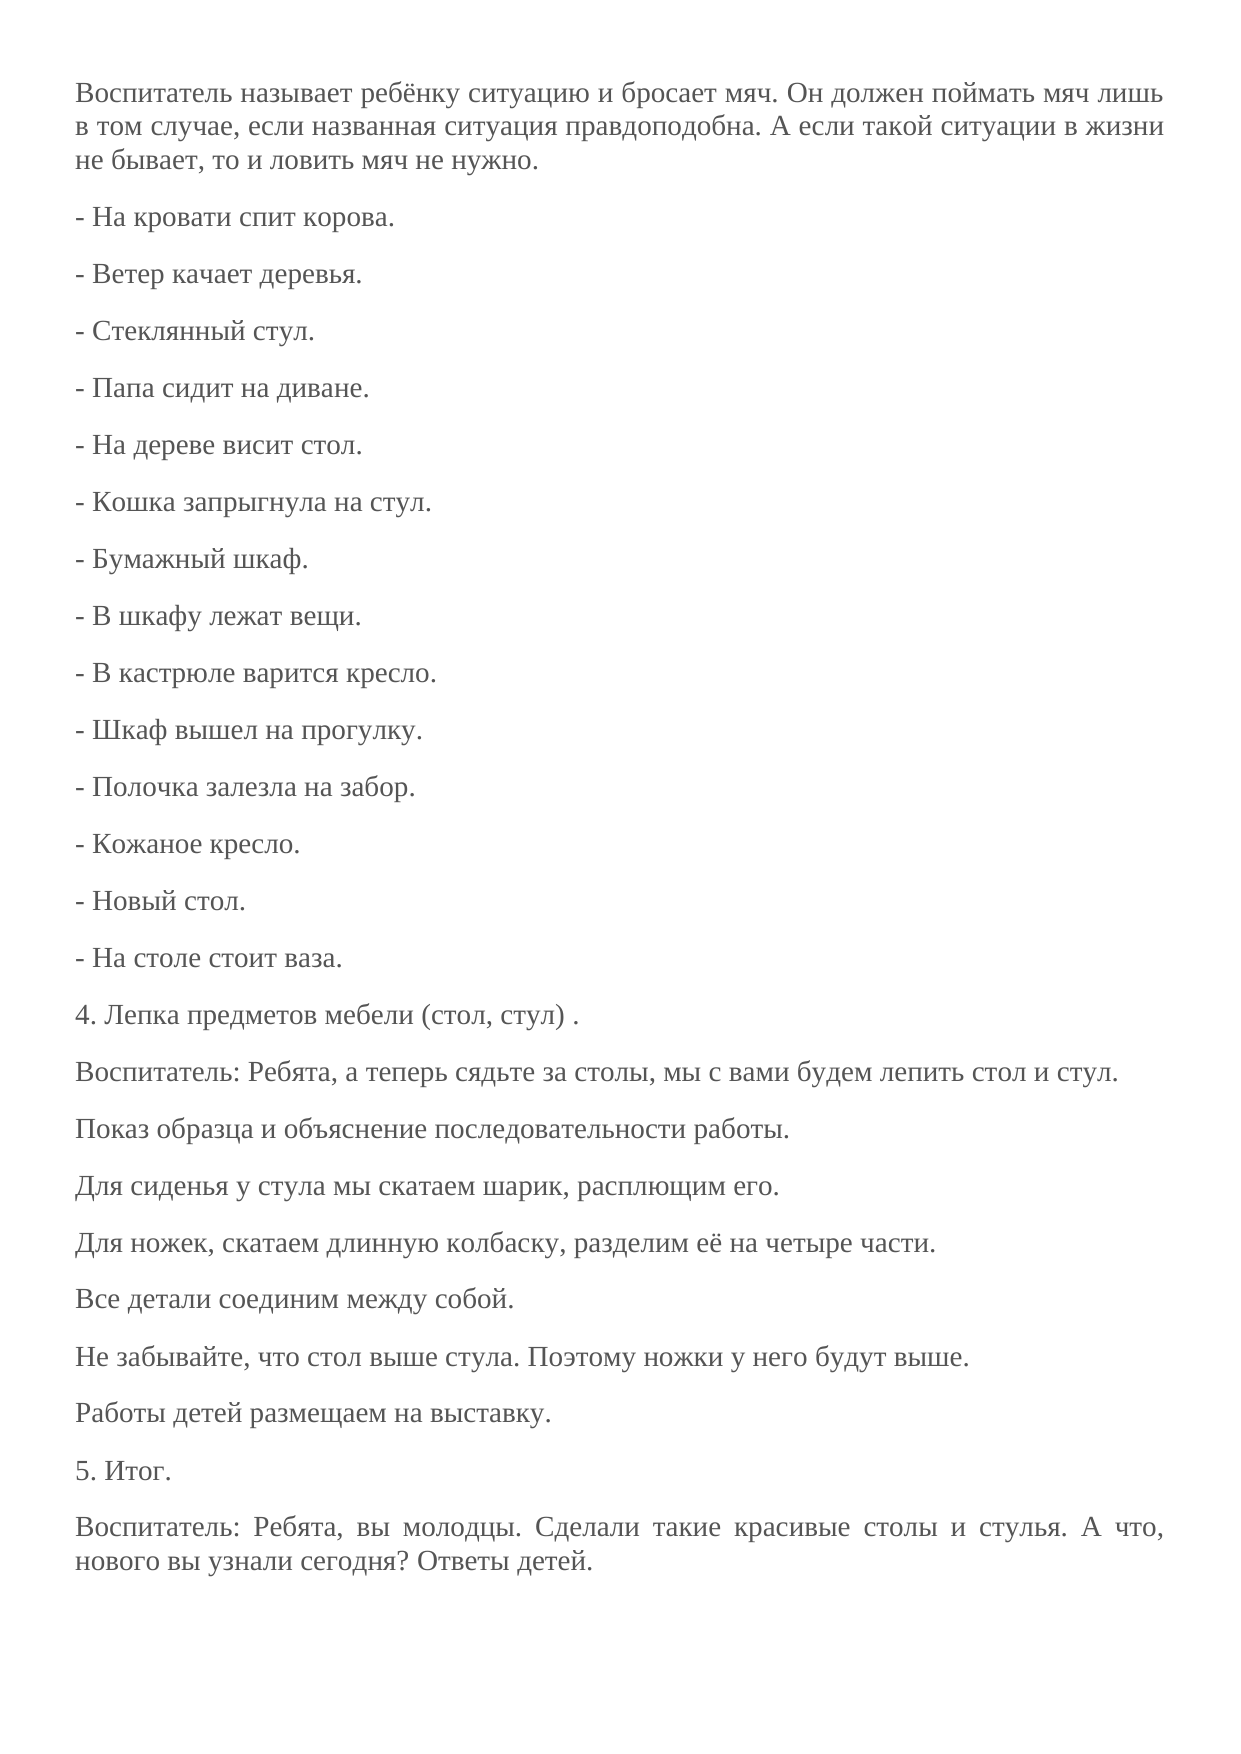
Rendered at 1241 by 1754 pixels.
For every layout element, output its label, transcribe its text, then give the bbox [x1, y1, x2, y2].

text Показ образца и объяснение последовательности работы. [75, 1111, 1165, 1144]
text Все детали соединим между собой. [75, 1282, 1165, 1315]
text Воспитатель: Ребята, вы молодцы. Сделали такие красивые столы и стулья. А что, нового вы узнали сегодня? Ответы детей. [75, 1509, 1165, 1577]
text - Бумажный шкаф. [75, 541, 1165, 574]
text - Стеклянный стул. [75, 313, 1165, 347]
text - На кровати спит корова. [75, 199, 1165, 233]
text - На столе стоит ваза. [75, 940, 1165, 973]
text - Ветер качает деревья. [75, 256, 1165, 289]
text - На дереве висит стол. [75, 427, 1165, 461]
text - Полочка залезла на забор. [75, 769, 1165, 802]
text Воспитатель: Ребята, а теперь сядьте за столы, мы с вами будем лепить стол и стул. [75, 1054, 1165, 1087]
text 5. Итог. [75, 1453, 1165, 1486]
text - Шкаф вышел на прогулку. [75, 712, 1165, 745]
text - Кожаное кресло. [75, 826, 1165, 859]
text - В шкафу лежат вещи. [75, 598, 1165, 631]
text - В кастрюле варится кресло. [75, 655, 1165, 688]
text Для ножек, скатаем длинную колбаску, разделим её на четыре части. [75, 1225, 1165, 1258]
text Для сиденья у стула мы скатаем шарик, расплющим его. [75, 1168, 1165, 1201]
text Работы детей размещаем на выставку. [75, 1396, 1165, 1429]
text - Кошка запрыгнула на стул. [75, 484, 1165, 517]
text 4. Лепка предметов мебели (стол, стул) . [75, 997, 1165, 1030]
text - Папа сидит на диване. [75, 370, 1165, 403]
text Воспитатель называет ребёнку ситуацию и бросает мяч. Он должен поймать мяч лишь в том случае, если названная ситуация правдоподобна. А если такой ситуации в жизни не бывает, то и ловить мяч не нужно. [75, 75, 1165, 176]
text - Новый стол. [75, 883, 1165, 916]
text Не забывайте, что стол выше стула. Поэтому ножки у него будут выше. [75, 1339, 1165, 1372]
